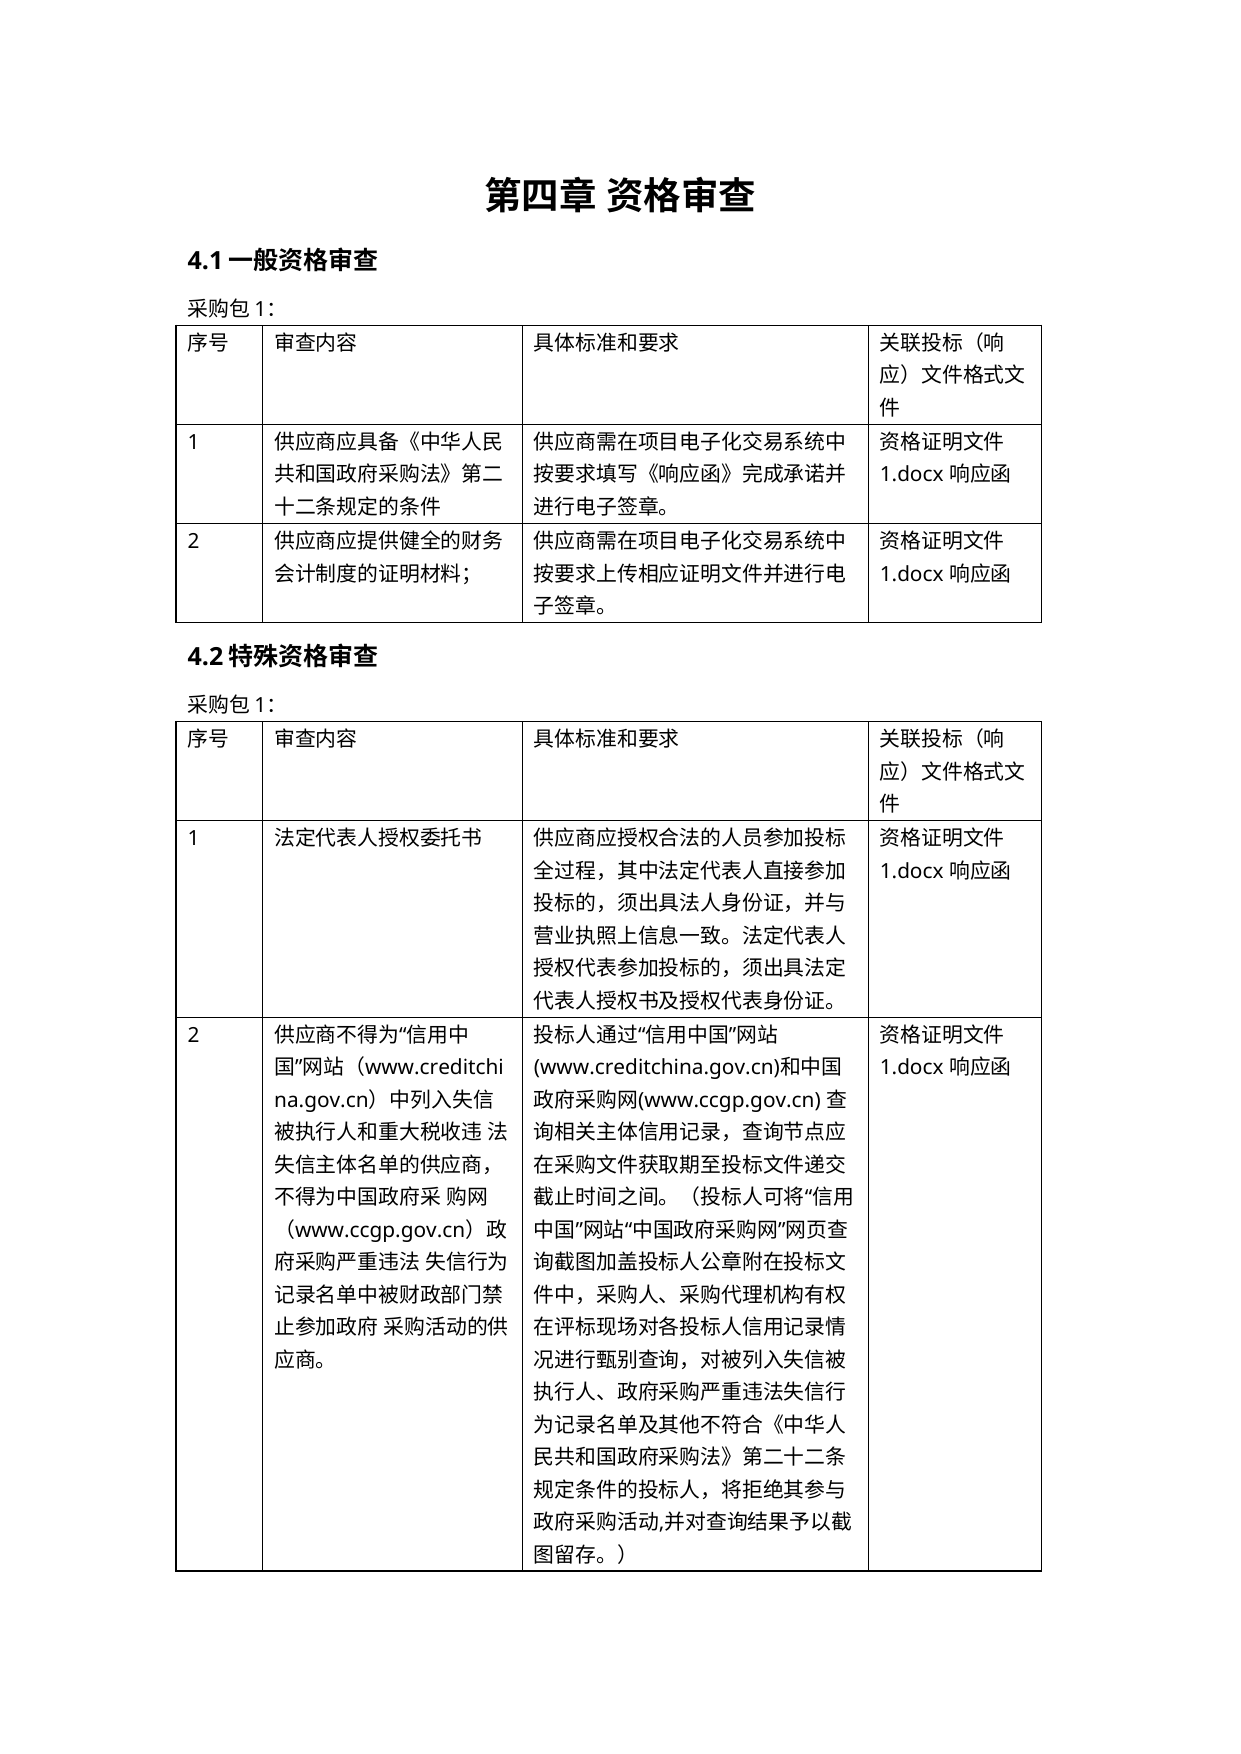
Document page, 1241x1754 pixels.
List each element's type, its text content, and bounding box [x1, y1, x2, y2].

table_cell 1 [177, 425, 262, 523]
table_cell 供应商需在项目电子化交易系统中按要求填写《响应函》完成承诺并进行电子签章。 [523, 425, 868, 523]
text 采购包1： [187, 688, 1053, 721]
table_header 序号 [177, 722, 262, 820]
text 4.2特殊资格审查 [187, 623, 1053, 688]
table_cell 2 [177, 524, 262, 622]
table_cell 投标人通过“信用中国”网站(www.creditchina.gov.cn)和中国政府采购网(www.ccgp.gov.cn) 查询相关主体信用记录，查询节点应在采购文件获取期至投标文件递交截止时间之间。（投标人可将“信用中国”网站“中国政府采购网”网页查询截图加盖投标人公章附在投标文件中，采购人、采购代理机构有权在评标现场对各投标人信用记录情况进行甄别查询，对被列入失信被执行人、政府采购严重违法失信行为记录名单及其他不符合《中华人民共和国政府采购法》第二十二条规定条件的投标人，将拒绝其参与政府采购活动,并对查询结果予以截图留存。） [523, 1018, 868, 1570]
table_cell 资格证明文件1.docx 响应函 [869, 524, 1041, 622]
table_cell 1 [177, 821, 262, 1016]
table_header 具体标准和要求 [523, 722, 868, 820]
table_cell 资格证明文件1.docx 响应函 [869, 425, 1041, 523]
table_cell 资格证明文件1.docx 响应函 [869, 821, 1041, 1016]
text 采购包1： [187, 292, 1053, 324]
table_header 审查内容 [263, 722, 522, 820]
table_header 关联投标（响应）文件格式文件 [869, 722, 1041, 820]
table_cell 供应商应提供健全的财务会计制度的证明材料； [263, 524, 522, 622]
text 第四章 资格审查 [187, 162, 1053, 227]
text 4.1一般资格审查 [187, 227, 1053, 292]
table_header 审查内容 [263, 326, 522, 423]
table_cell 供应商应具备《中华人民共和国政府采购法》第二十二条规定的条件 [263, 425, 522, 523]
table_header 关联投标（响应）文件格式文件 [869, 326, 1041, 423]
table_header 具体标准和要求 [523, 326, 868, 423]
table_cell 供应商不得为“信用中国”网站（www.creditchi na.gov.cn）中列入失信被执行人和重大税收违 法失信主体名单的供应商，不得为中国政府采 购网（www.ccgp.gov.cn）政府采购严重违法 失信行为记录名单中被财政部门禁止参加政府 采购活动的供应商。 [263, 1018, 522, 1570]
table_cell 资格证明文件1.docx 响应函 [869, 1018, 1041, 1570]
table_cell 2 [177, 1018, 262, 1570]
table_cell 供应商需在项目电子化交易系统中按要求上传相应证明文件并进行电子签章。 [523, 524, 868, 622]
table_cell 供应商应授权合法的人员参加投标全过程，其中法定代表人直接参加投标的，须出具法人身份证，并与营业执照上信息一致。法定代表人授权代表参加投标的，须出具法定代表人授权书及授权代表身份证。 [523, 821, 868, 1016]
table_header 序号 [177, 326, 262, 423]
table_cell 法定代表人授权委托书 [263, 821, 522, 1016]
